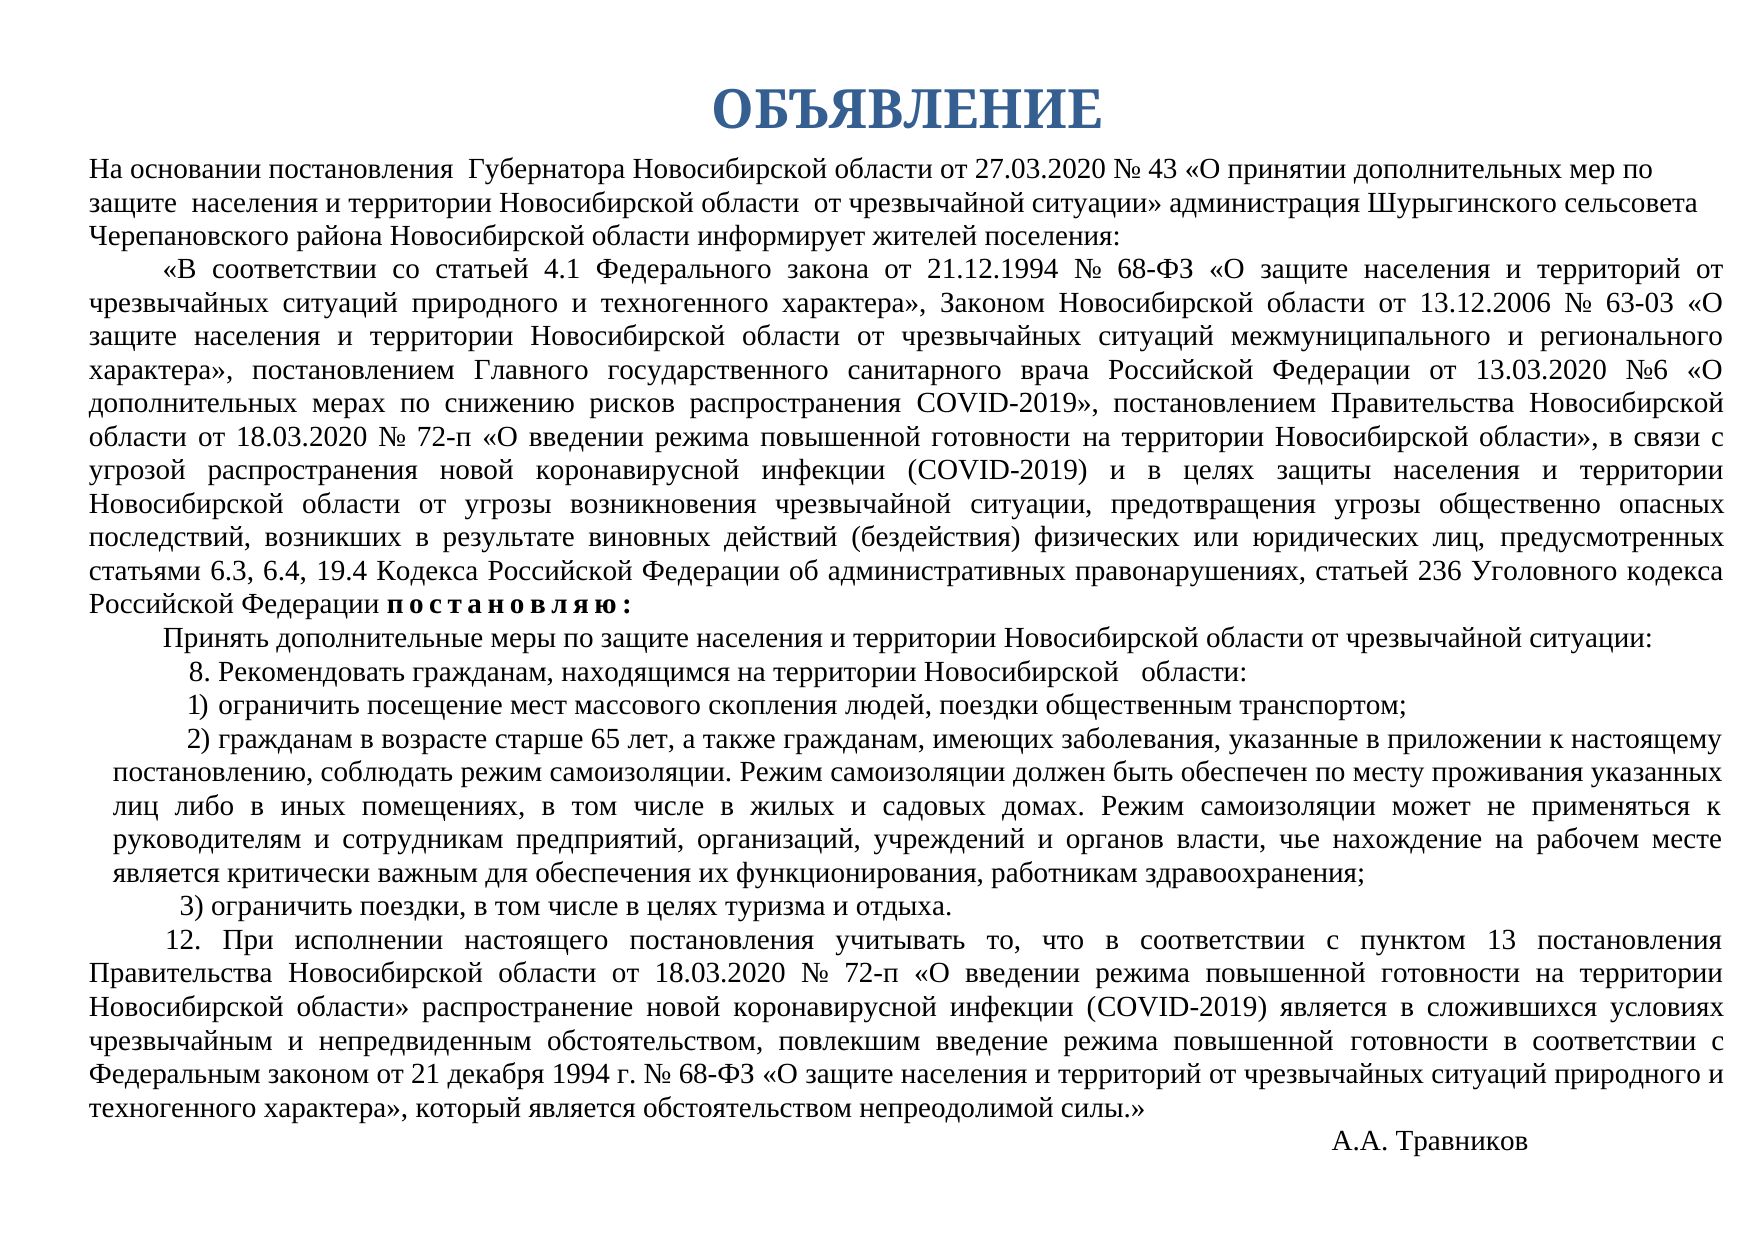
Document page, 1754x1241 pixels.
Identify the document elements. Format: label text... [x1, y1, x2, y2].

text 3) ограничить поездки, в том числе в целях туризма и отдыха. [165, 889, 1724, 923]
list гражданам в возрасте старше 65 лет, а также гражданам, имеющих заболевания, указанные в приложении к настоящему постановлению, соблюдать режим самоизоляции. Режим самоизоляции должен быть обеспечен по месту проживания указанных лиц либо в иных помещениях, в том числе в жилых и садовых домах. Режим самоизоляции может не применяться к руководителям и сотрудникам предприятий, организаций, учреждений и органов власти, чье нахождение на рабочем месте является критически важным для обеспечения их функционирования, работникам здравоохранения; [113, 721, 1724, 889]
subtitle ОБЪЯВЛЕНИЕ [89, 79, 1724, 142]
text А.А. Травников [165, 1124, 1724, 1157]
list ограничить посещение мест массового скопления людей, поездки общественным транспортом; [113, 688, 1724, 721]
text На основании постановления Губернатора Новосибирской области от 27.03.2020 № 43 «О принятии дополнительных мер по защите населения и территории Новосибирской области от чрезвычайной ситуации» администрация Шурыгинского сельсовета Черепановского района Новосибирской области информирует жителей поселения: [89, 151, 1724, 252]
text Принять дополнительные меры по защите населения и территории Новосибирской области от чрезвычайной ситуации: [89, 621, 1722, 654]
text 12. При исполнении настоящего постановления учитывать то, что в соответствии с пунктом 13 постановления Правительства Новосибирской области от 18.03.2020 № 72-п «О введении режима повышенной готовности на территории Новосибирской области» распространение новой коронавирусной инфекции (COVID-2019) является в сложившихся условиях чрезвычайным и непредвиденным обстоятельством, повлекшим введение режима повышенной готовности в соответствии с Федеральным законом от 21 декабря 1994 г. № 68-ФЗ «О защите населения и территорий от чрезвычайных ситуаций природного и техногенного характера», который является обстоятельством непреодолимой силы.» [89, 923, 1724, 1124]
text «В соответствии со статьей 4.1 Федерального закона от 21.12.1994 № 68-ФЗ «О защите населения и территорий от чрезвычайных ситуаций природного и техногенного характера», Законом Новосибирской области от 13.12.2006 № 63-03 «О защите населения и территории Новосибирской области от чрезвычайных ситуаций межмуниципального и регионального характера», постановлением Главного государственного санитарного врача Российской Федерации от 13.03.2020 №6 «О дополнительных мерах по снижению рисков распространения COVID-2019», постановлением Правительства Новосибирской области от 18.03.2020 № 72-п «О введении режима повышенной готовности на территории Новосибирской области», в связи с угрозой распространения новой коронавирусной инфекции (COVID-2019) и в целях защиты населения и территории Новосибирской области от угрозы возникновения чрезвычайной ситуации, предотвращения угрозы общественно опасных последствий, возникших в результате виновных действий (бездействия) физических или юридических лиц, предусмотренных статьями 6.3, 6.4, 19.4 Кодекса Российской Федерации об административных правонарушениях, статьей 236 Уголовного кодекса Российской Федерации постановляю: [89, 252, 1724, 621]
text 8. Рекомендовать гражданам, находящимся на территории Новосибирской области: [89, 654, 1724, 688]
